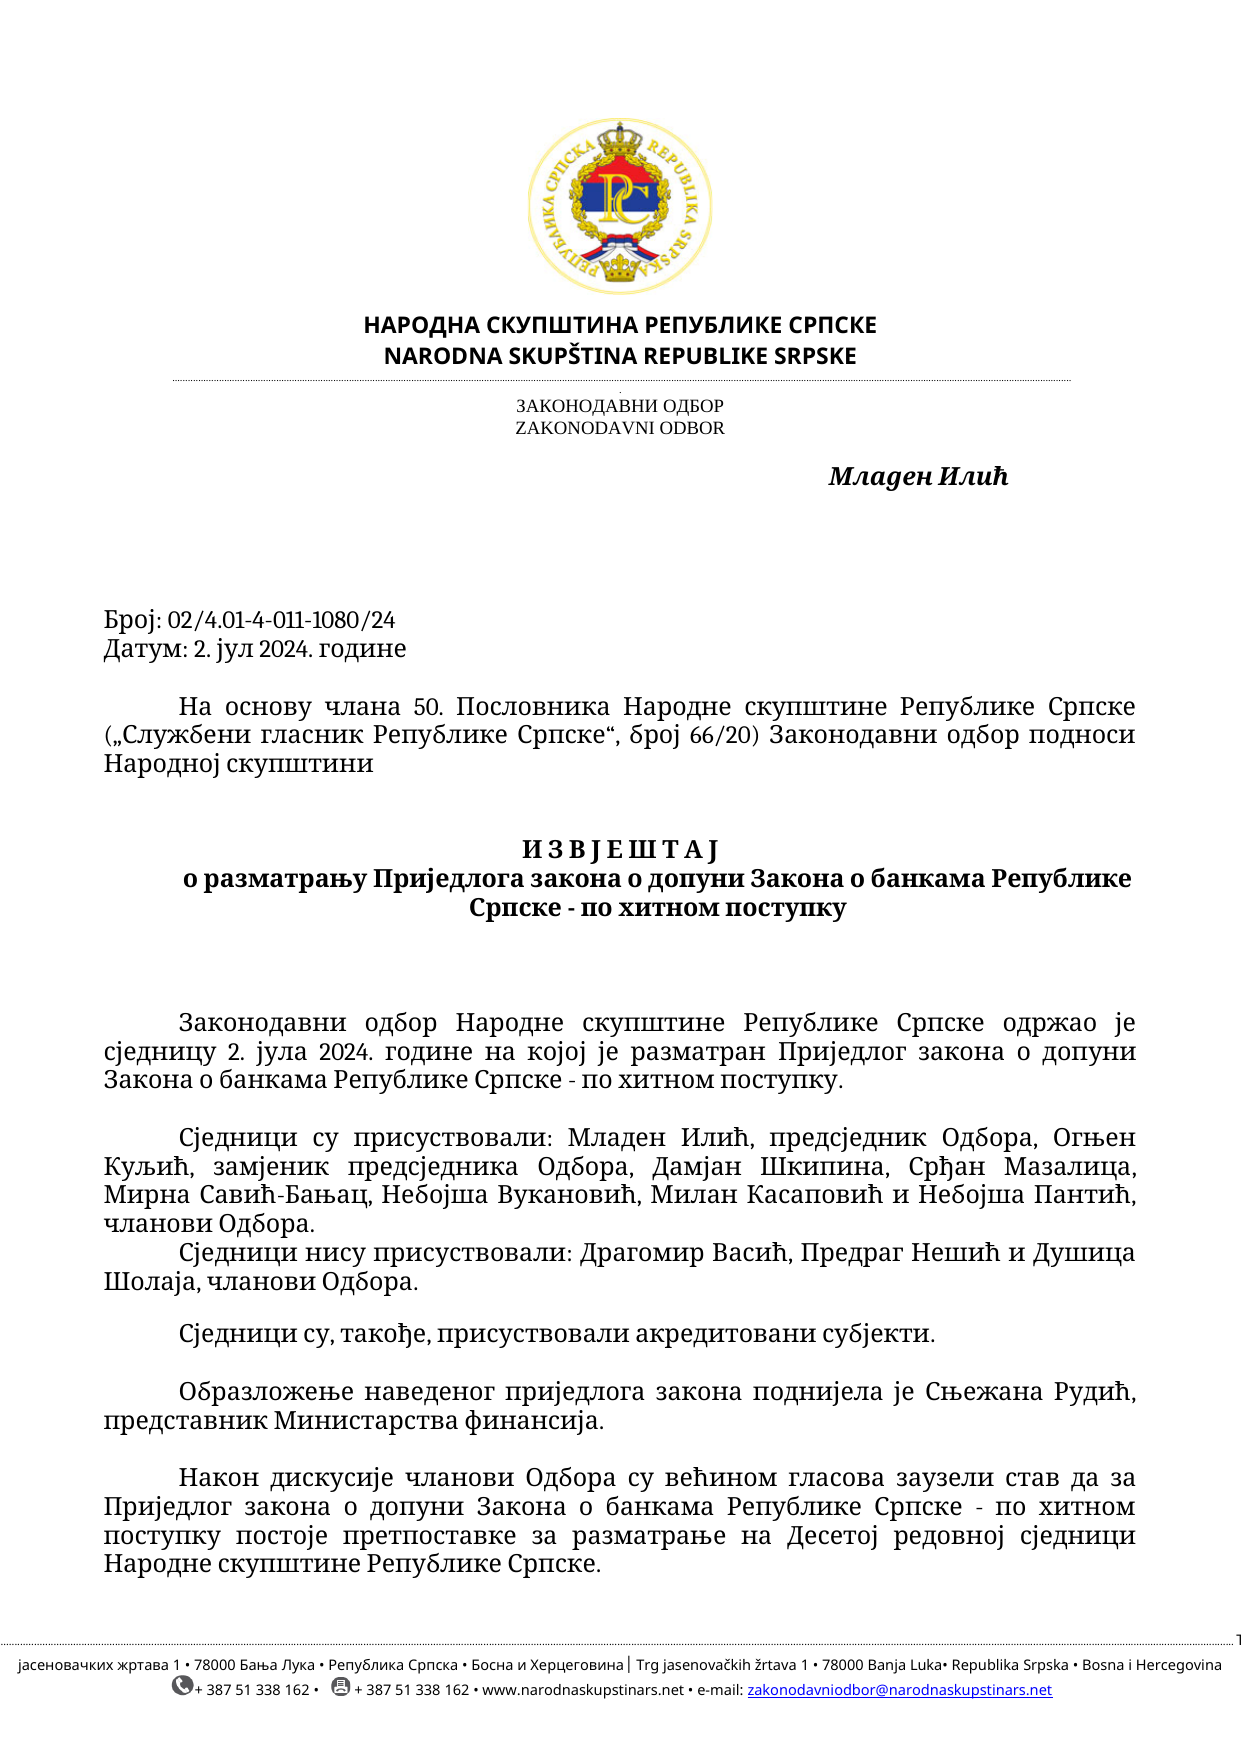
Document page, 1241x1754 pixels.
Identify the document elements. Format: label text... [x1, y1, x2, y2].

text Број: 02/4.01-4-011-1080/24 [103, 606, 1137, 635]
text Образложење наведеног приједлога закона поднијела је Сњежана Рудић, представник Министарства финансија. [103, 1378, 1137, 1435]
text Сједници су, такође, присуствовали акредитовани субјекти. [103, 1320, 1137, 1349]
text Младен Илић [103, 462, 1137, 491]
text Сједници су присуствовали: Младен Илић, предсједник Одбора, Огњен Куљић, замјеник предсједника Одбора, Дамјан Шкипина, Срђан Мазалица, Мирна Савић-Бањац, Небојша Вукановић, Милан Касаповић и Небојша Пантић, чланови Одбора. [103, 1124, 1137, 1239]
text Законодавни одбор Народне скупштине Републике Српске одржао је сједницу 2. јула 2024. године на којој је разматран Приједлог закона о допуни Закона о банкама Републике Српске - по хитном поступку. [103, 1009, 1137, 1095]
text Након дискусије чланови Одбора су већином гласова заузели став да за Приједлог закона о допуни Закона о банкама Републике Српске - по хитном поступку постоје претпоставке за разматрање на Десетој редовној сједници Народне скупштине Републике Српске. [103, 1464, 1137, 1579]
text Датум: 2. јул 2024. године [103, 635, 1137, 664]
text И З В Ј Е Ш Т А Ј [103, 836, 1137, 865]
text Сједници нису присуствовали: Драгомир Васић, Предраг Нешић и Душица Шолаја, чланови Одбора. [103, 1239, 1137, 1296]
text На основу члана 50. Пословника Народне скупштине Републике Српске („Службени гласник Републике Српске“, број 66/20) Законодавни одбор подноси Народној скупштини [103, 692, 1137, 779]
text о разматрању Приједлога закона о допуни Закона о банкама Републике Српске - по хитном поступку [178, 865, 1137, 922]
